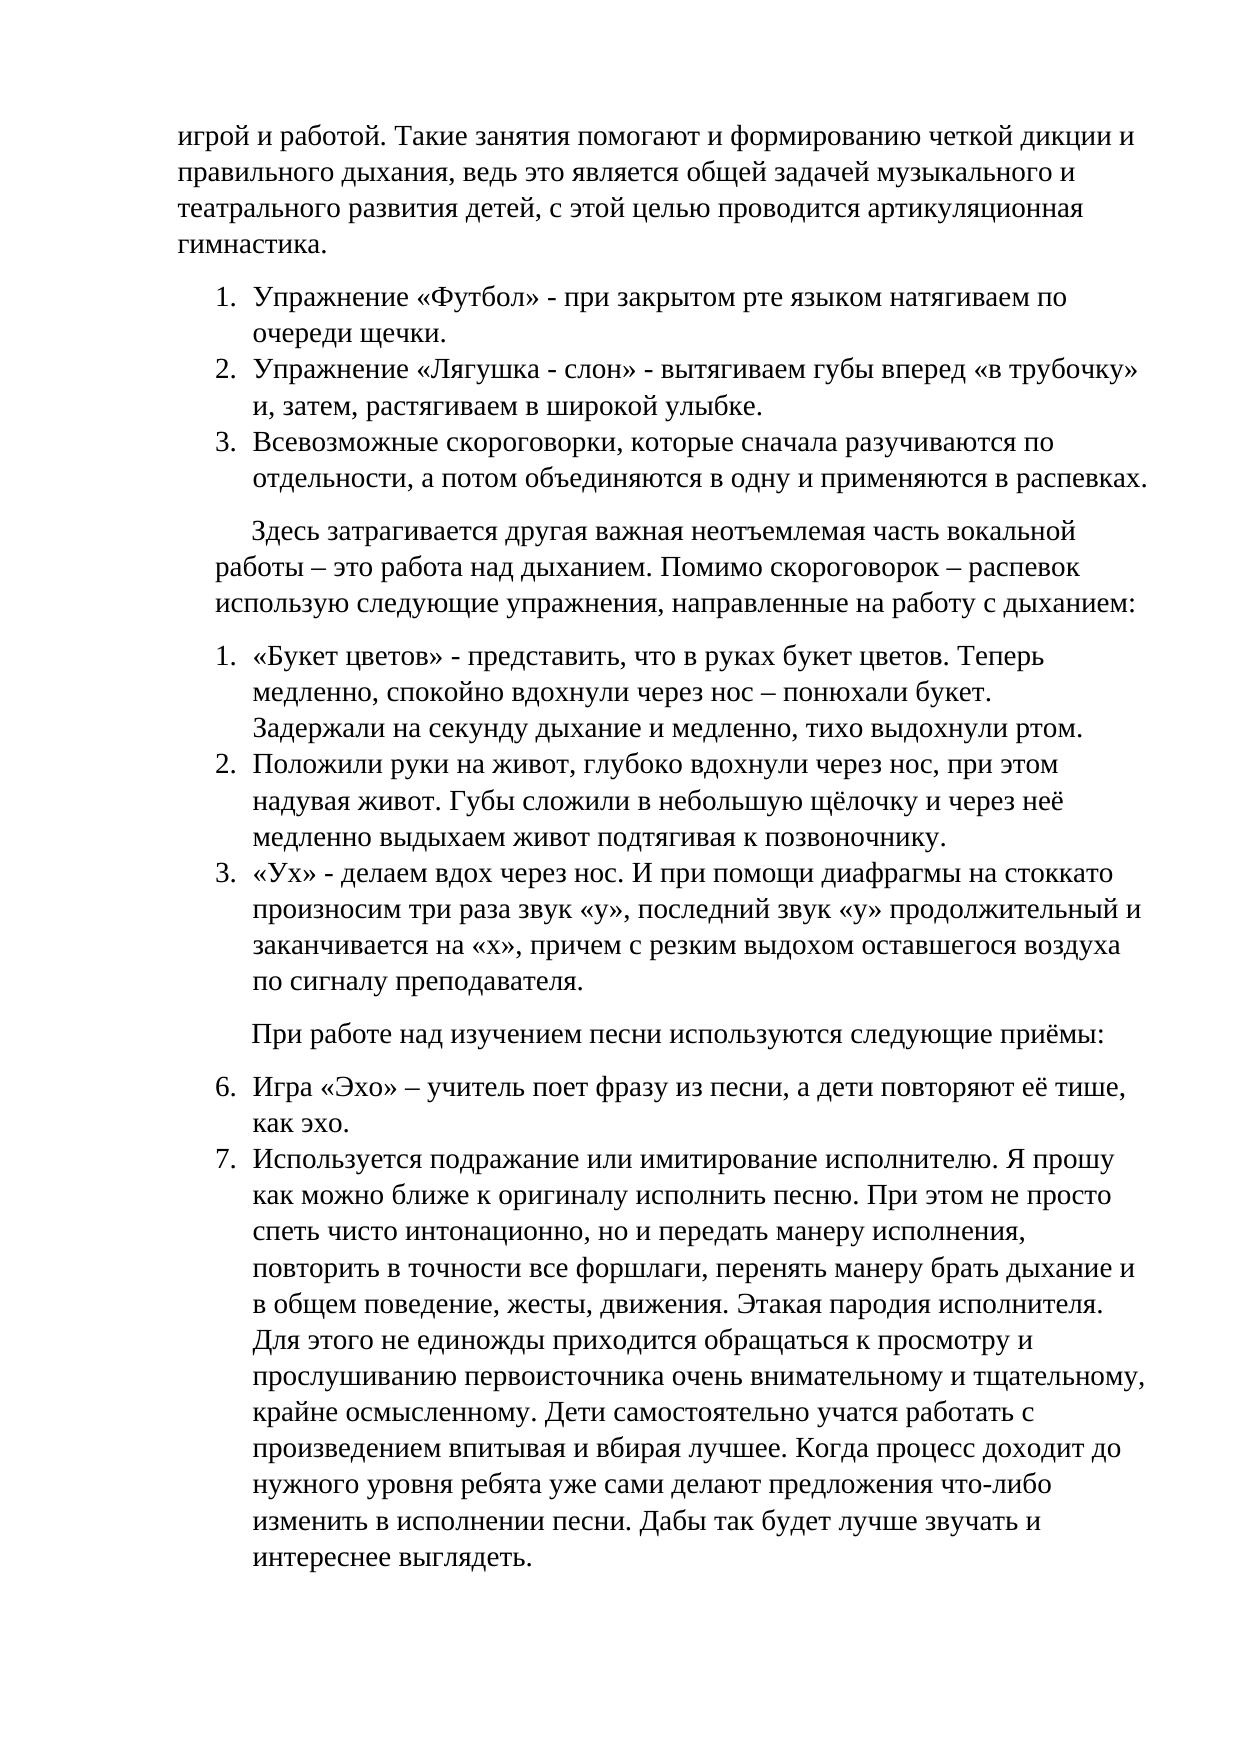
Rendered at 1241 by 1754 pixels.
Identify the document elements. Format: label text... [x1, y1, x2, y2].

list Всевозможные скороговорки, которые сначала разучиваются по отдельности, а потом объединяются в одну и применяются в распевках. [215, 424, 1152, 494]
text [177, 118, 1152, 260]
list Упражнение «Лягушка - слон» - вытягиваем губы вперед «в трубочку» и, затем, растягиваем в широкой улыбке. [215, 352, 1152, 421]
list Упражнение «Футбол» - при закрытом рте языком натягиваем по очереди щечки. [215, 279, 1152, 349]
list Используется подражание или имитирование исполнителю. Я прошу как можно ближе к оригиналу исполнить песню. При этом не просто спеть чисто интонационно, но и передать манеру исполнения, повторить в точности все форшлаги, перенять манеру брать дыхание и в общем поведение, жесты, движения. Этакая пародия исполнителя. Для этого не единожды приходится обращаться к просмотру и прослушиванию первоисточника очень внимательному и тщательному, крайне осмысленному. Дети самостоятельно учатся работать с произведением впитывая и вбирая лучшее. Когда процесс доходит до нужного уровня ребята уже сами делают предложения что-либо изменить в исполнении песни. Дабы так будет лучше звучать и интереснее выглядеть. [215, 1141, 1152, 1572]
text При работе над изучением песни используются следующие приёмы: [215, 1016, 1152, 1050]
text Здесь затрагивается другая важная неотъемлемая часть вокальной работы – это работа над дыханием. Помимо скороговорок – распевок использую следующие упражнения, направленные на работу с дыханием: [215, 513, 1152, 619]
list «Ух» - делаем вдох через нос. И при помощи диафрагмы на стоккато произносим три раза звук «у», последний звук «у» продолжительный и заканчивается на «х», причем с резким выдохом оставшегося воздуха по сигналу преподавателя. [215, 855, 1152, 997]
list Задержали на секунду дыхание и медленно, тихо выдохнули ртом. [252, 710, 1152, 744]
list Положили руки на живот, глубоко вдохнули через нос, при этом надувая живот. Губы сложили в небольшую щёлочку и через неё медленно выдыхаем живот подтягивая к позвоночнику. [215, 746, 1152, 852]
list «Букет цветов» - представить, что в руках букет цветов. Теперь медленно, спокойно вдохнули через нос – понюхали букет. [215, 638, 1152, 708]
list Игра «Эхо» – учитель поет фразу из песни, а дети повторяют её тише, как эхо. [215, 1069, 1152, 1139]
